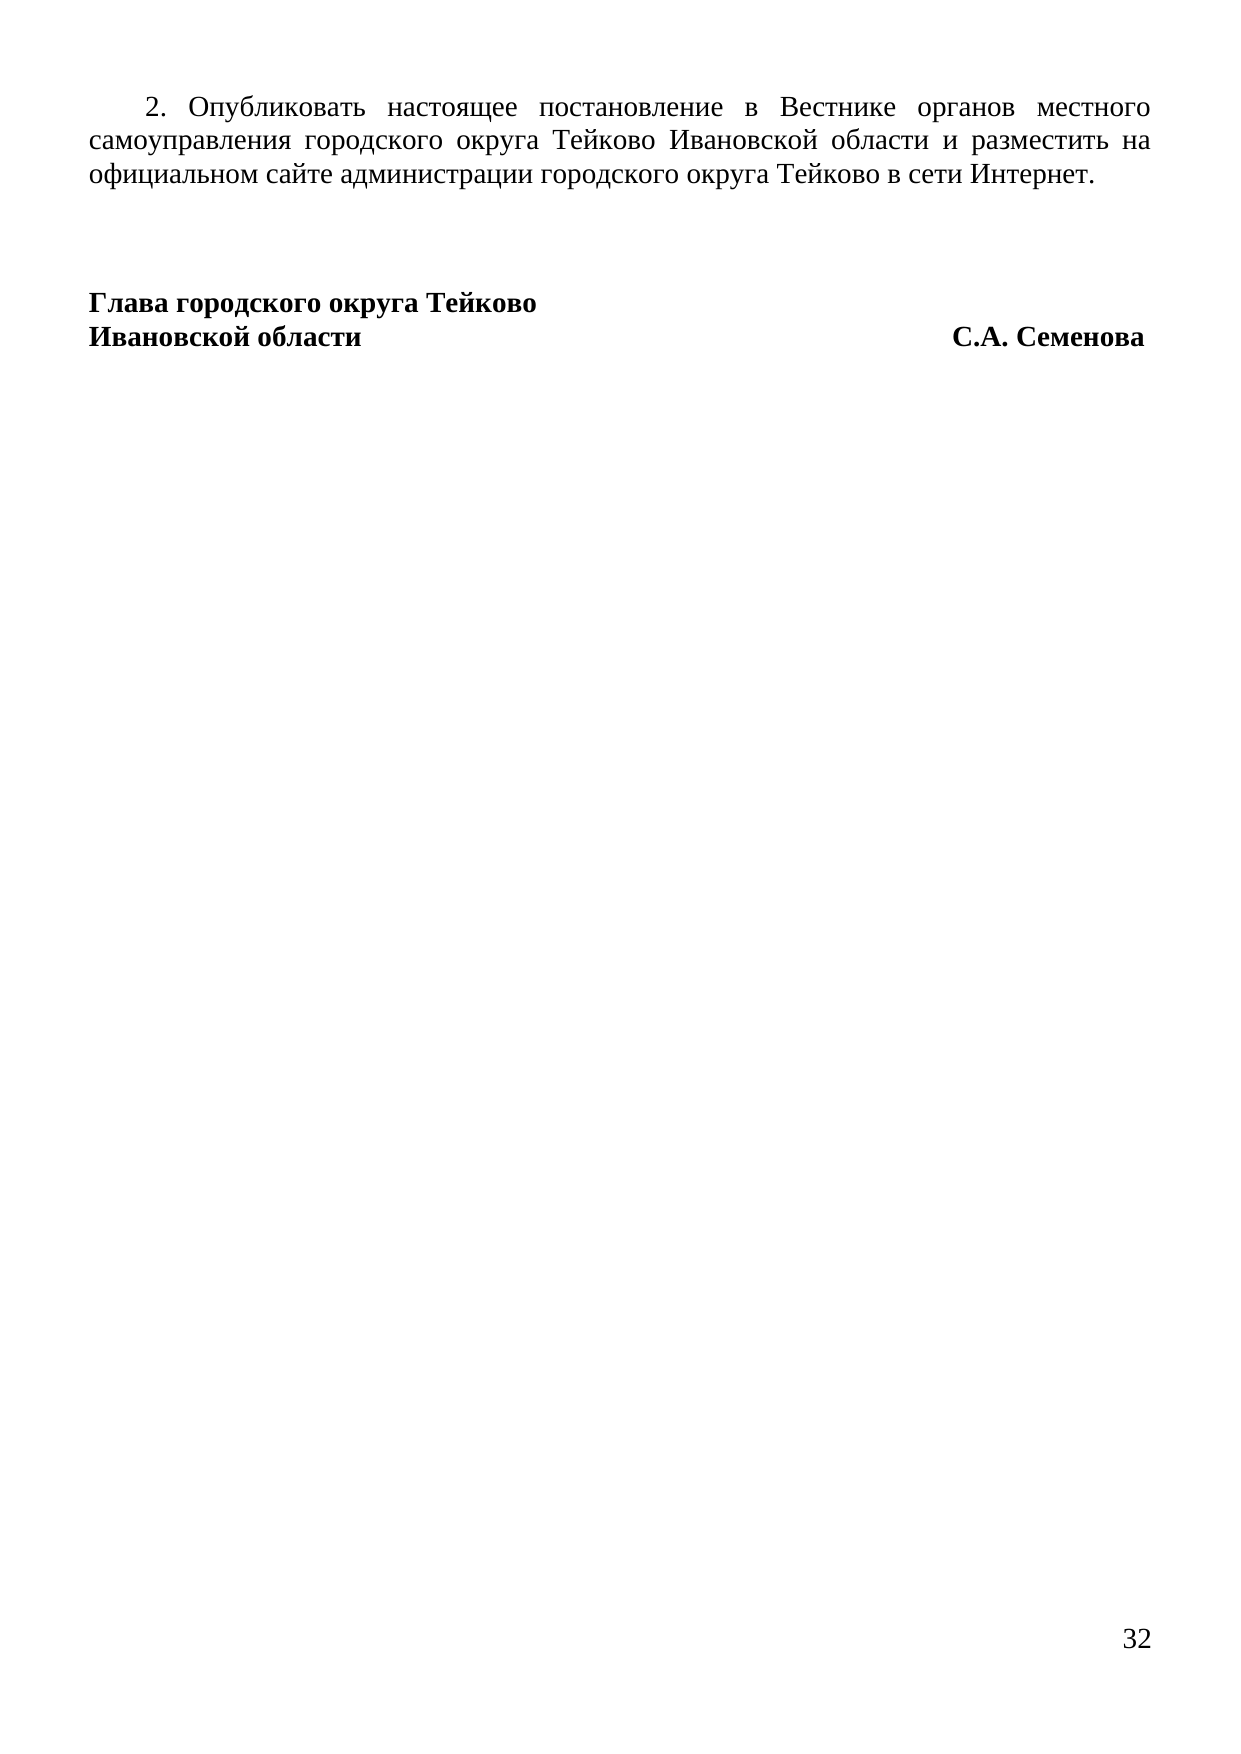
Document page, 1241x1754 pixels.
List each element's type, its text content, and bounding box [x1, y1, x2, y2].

text 2. Опубликовать настоящее постановление в Вестнике органов местного самоуправления городского округа Тейково Ивановской области и разместить на официальном сайте администрации городского округа Тейково в сети Интернет. [89, 89, 1152, 189]
text Ивановской области С.А. Семенова [89, 319, 1152, 352]
text Глава городского округа Тейково [89, 285, 1152, 319]
